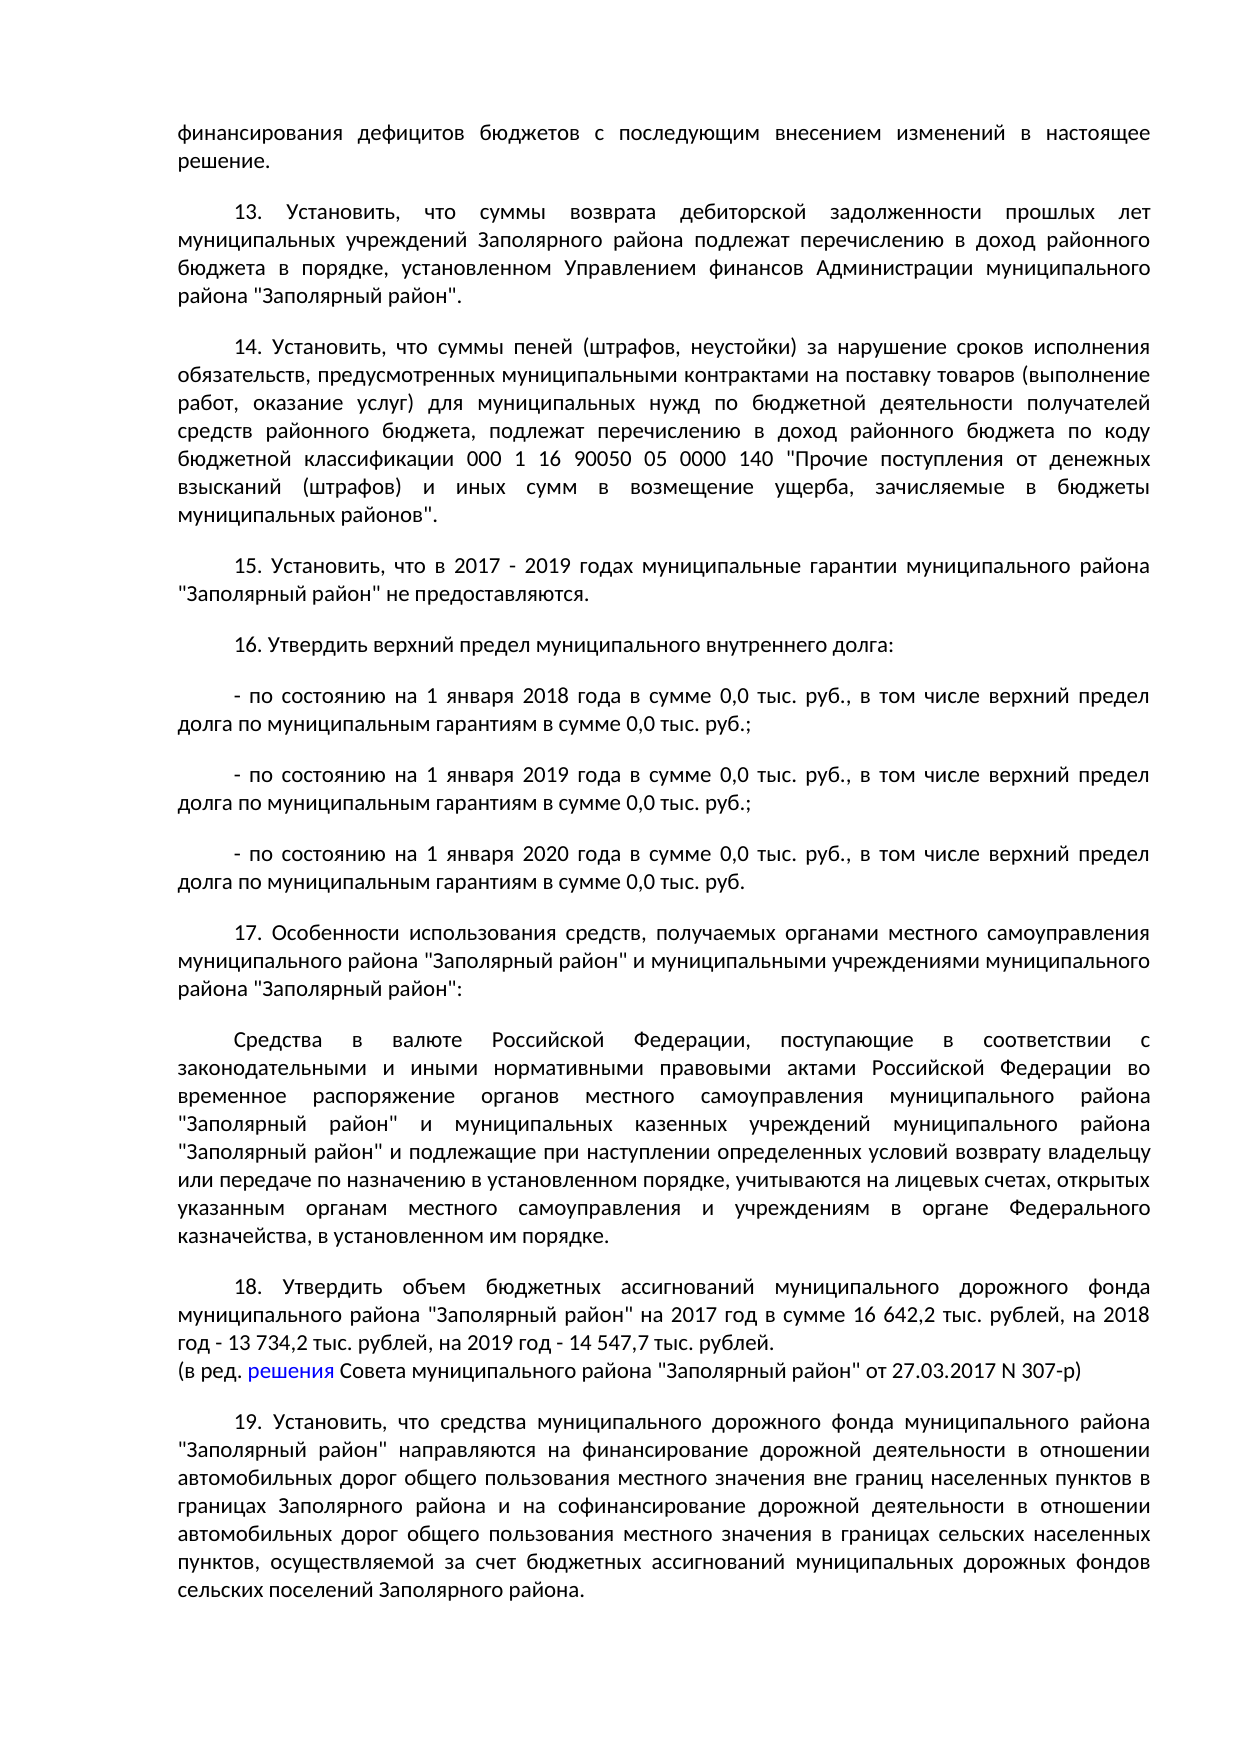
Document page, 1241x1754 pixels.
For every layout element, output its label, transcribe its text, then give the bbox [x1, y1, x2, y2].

text 18. Утвердить объем бюджетных ассигнований муниципального дорожного фонда муниципального района "Заполярный район" на 2017 год в сумме 16 642,2 тыс. рублей, на 2018 год - 13 734,2 тыс. рублей, на 2019 год - 14 547,7 тыс. рублей. [177, 1272, 1152, 1356]
text 14. Установить, что суммы пеней (штрафов, неустойки) за нарушение сроков исполнения обязательств, предусмотренных муниципальными контрактами на поставку товаров (выполнение работ, оказание услуг) для муниципальных нужд по бюджетной деятельности получателей средств районного бюджета, подлежат перечислению в доход районного бюджета по коду бюджетной классификации 000 1 16 90050 05 0000 140 "Прочие поступления от денежных взысканий (штрафов) и иных сумм в возмещение ущерба, зачисляемые в бюджеты муниципальных районов". [177, 332, 1152, 528]
text 16. Утвердить верхний предел муниципального внутреннего долга: [177, 630, 1152, 658]
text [177, 118, 1152, 174]
text 19. Установить, что средства муниципального дорожного фонда муниципального района "Заполярный район" направляются на финансирование дорожной деятельности в отношении автомобильных дорог общего пользования местного значения вне границ населенных пунктов в границах Заполярного района и на софинансирование дорожной деятельности в отношении автомобильных дорог общего пользования местного значения в границах сельских населенных пунктов, осуществляемой за счет бюджетных ассигнований муниципальных дорожных фондов сельских поселений Заполярного района. [177, 1407, 1152, 1603]
text Средства в валюте Российской Федерации, поступающие в соответствии с законодательными и иными нормативными правовыми актами Российской Федерации во временное распоряжение органов местного самоуправления муниципального района "Заполярный район" и муниципальных казенных учреждений муниципального района "Заполярный район" и подлежащие при наступлении определенных условий возврату владельцу или передаче по назначению в установленном порядке, учитываются на лицевых счетах, открытых указанным органам местного самоуправления и учреждениям в органе Федерального казначейства, в установленном им порядке. [177, 1025, 1152, 1249]
text - по состоянию на 1 января 2019 года в сумме 0,0 тыс. руб., в том числе верхний предел долга по муниципальным гарантиям в сумме 0,0 тыс. руб.; [177, 760, 1152, 816]
text - по состоянию на 1 января 2020 года в сумме 0,0 тыс. руб., в том числе верхний предел долга по муниципальным гарантиям в сумме 0,0 тыс. руб. [177, 839, 1152, 895]
text - по состоянию на 1 января 2018 года в сумме 0,0 тыс. руб., в том числе верхний предел долга по муниципальным гарантиям в сумме 0,0 тыс. руб.; [177, 681, 1152, 737]
text 13. Установить, что суммы возврата дебиторской задолженности прошлых лет муниципальных учреждений Заполярного района подлежат перечислению в доход районного бюджета в порядке, установленном Управлением финансов Администрации муниципального района "Заполярный район". [177, 197, 1152, 309]
text 17. Особенности использования средств, получаемых органами местного самоуправления муниципального района "Заполярный район" и муниципальными учреждениями муниципального района "Заполярный район": [177, 918, 1152, 1002]
text (в ред. решения Совета муниципального района "Заполярный район" от 27.03.2017 N 307-р) [177, 1356, 1152, 1384]
text 15. Установить, что в 2017 - 2019 годах муниципальные гарантии муниципального района "Заполярный район" не предоставляются. [177, 551, 1152, 607]
